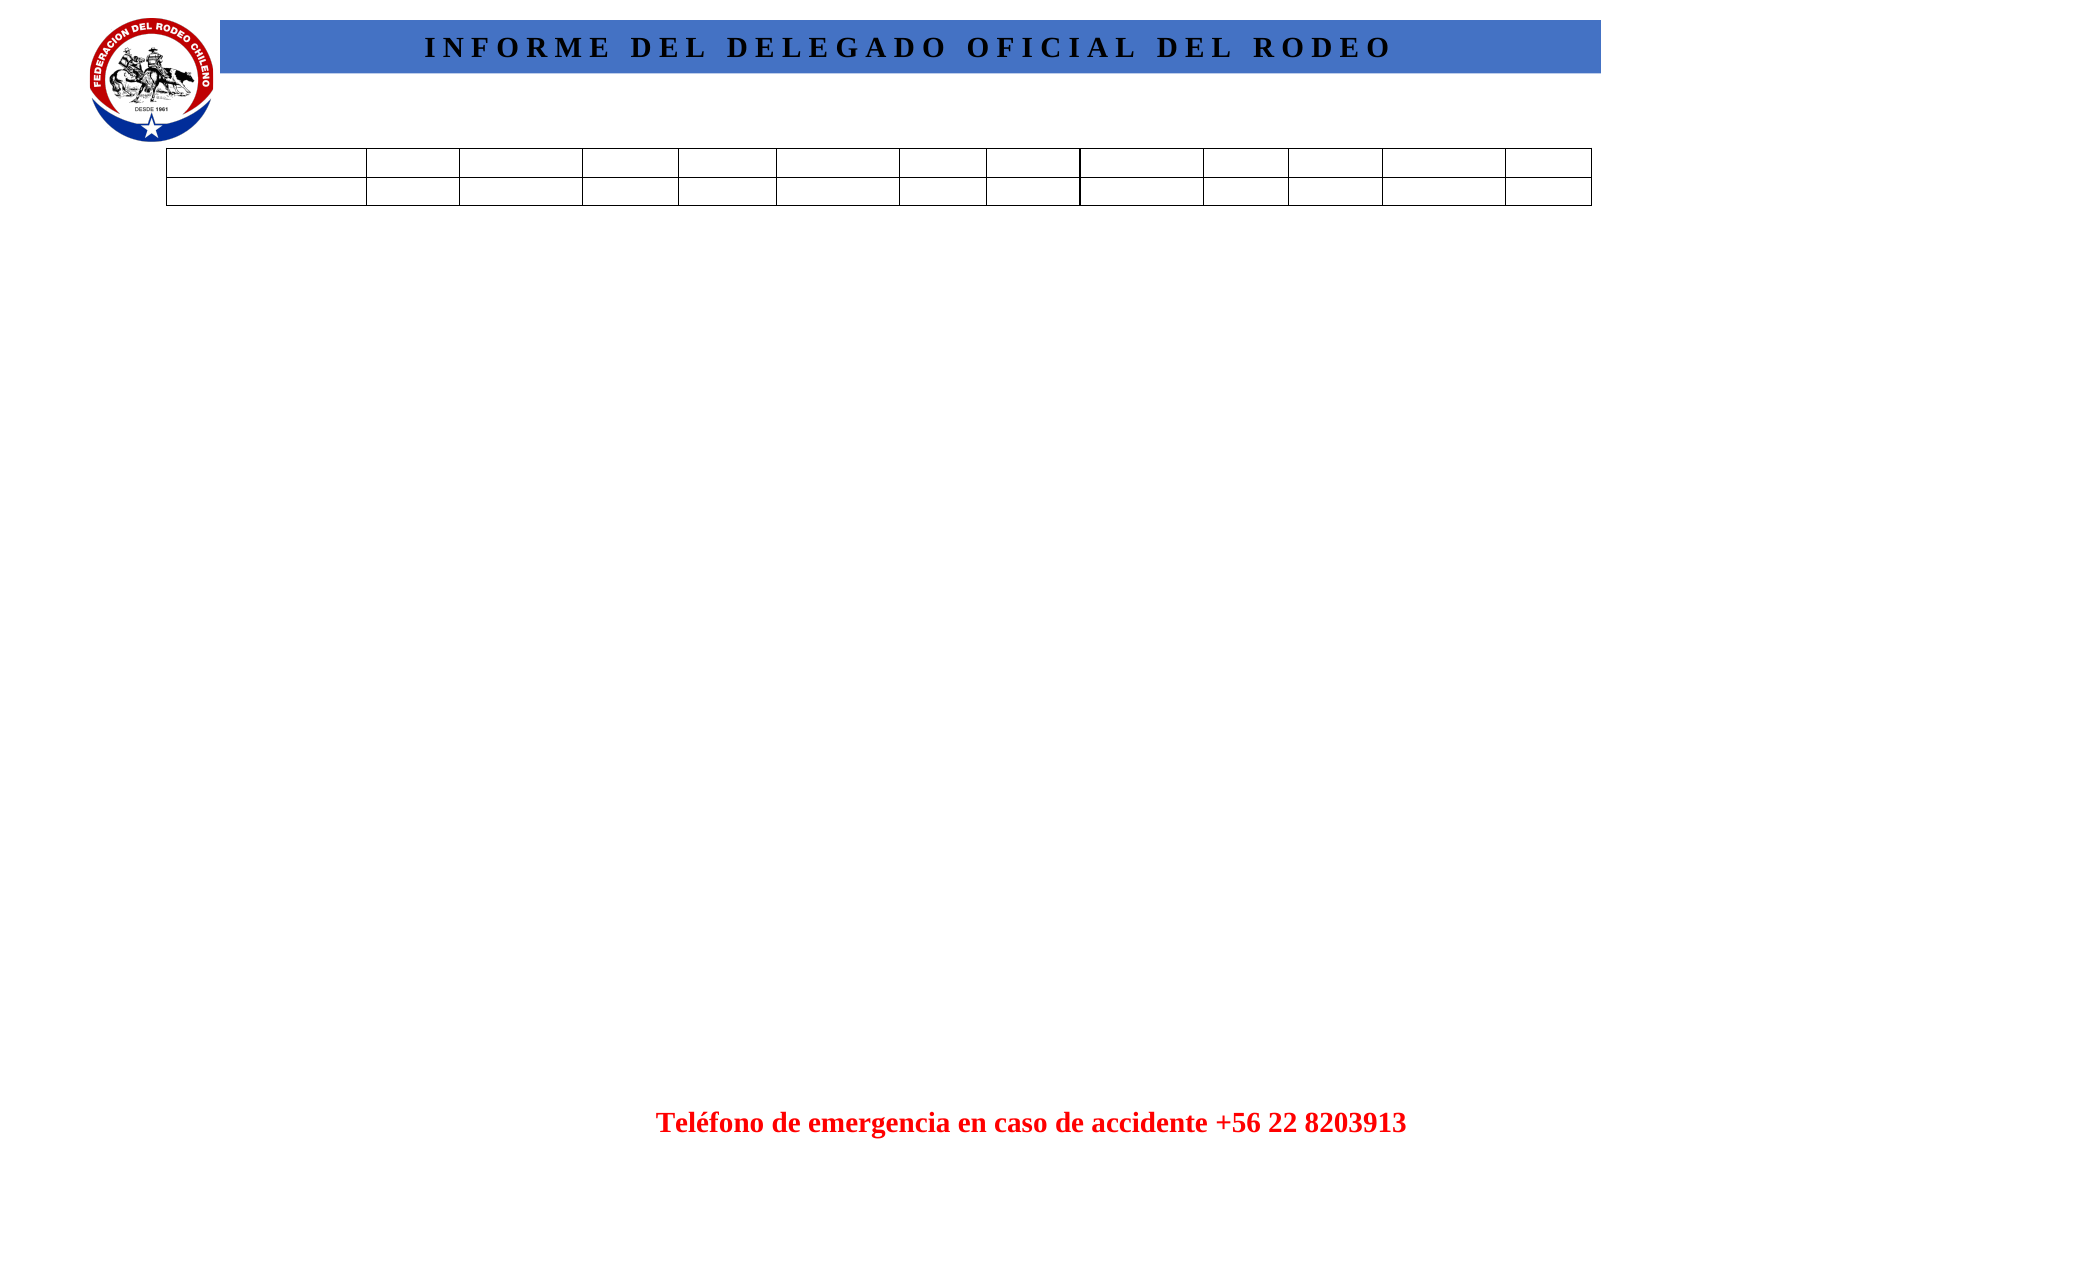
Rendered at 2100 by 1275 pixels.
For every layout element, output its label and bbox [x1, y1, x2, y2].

table_cell [583, 149, 678, 177]
table_cell [1383, 149, 1505, 177]
table_cell [900, 149, 986, 177]
table_cell [1081, 178, 1203, 205]
table_cell [167, 149, 366, 177]
table_cell [679, 178, 776, 205]
table_cell [1289, 178, 1382, 205]
table_cell [1506, 149, 1591, 177]
table_cell [583, 178, 678, 205]
table_cell [987, 178, 1079, 205]
table_cell [1204, 149, 1288, 177]
table_cell [987, 149, 1079, 177]
table_cell [367, 149, 459, 177]
table_cell [460, 178, 582, 205]
table_cell [777, 149, 899, 177]
table_cell [900, 178, 986, 205]
table_cell [460, 149, 582, 177]
table_cell [167, 178, 366, 205]
table_cell [1081, 149, 1203, 177]
table_cell [1383, 178, 1505, 205]
picture [89, 18, 214, 142]
table_cell [679, 149, 776, 177]
table_cell [1204, 178, 1288, 205]
table_cell [1506, 178, 1591, 205]
table_cell [777, 178, 899, 205]
table_cell [1289, 149, 1382, 177]
table_cell [367, 178, 459, 205]
